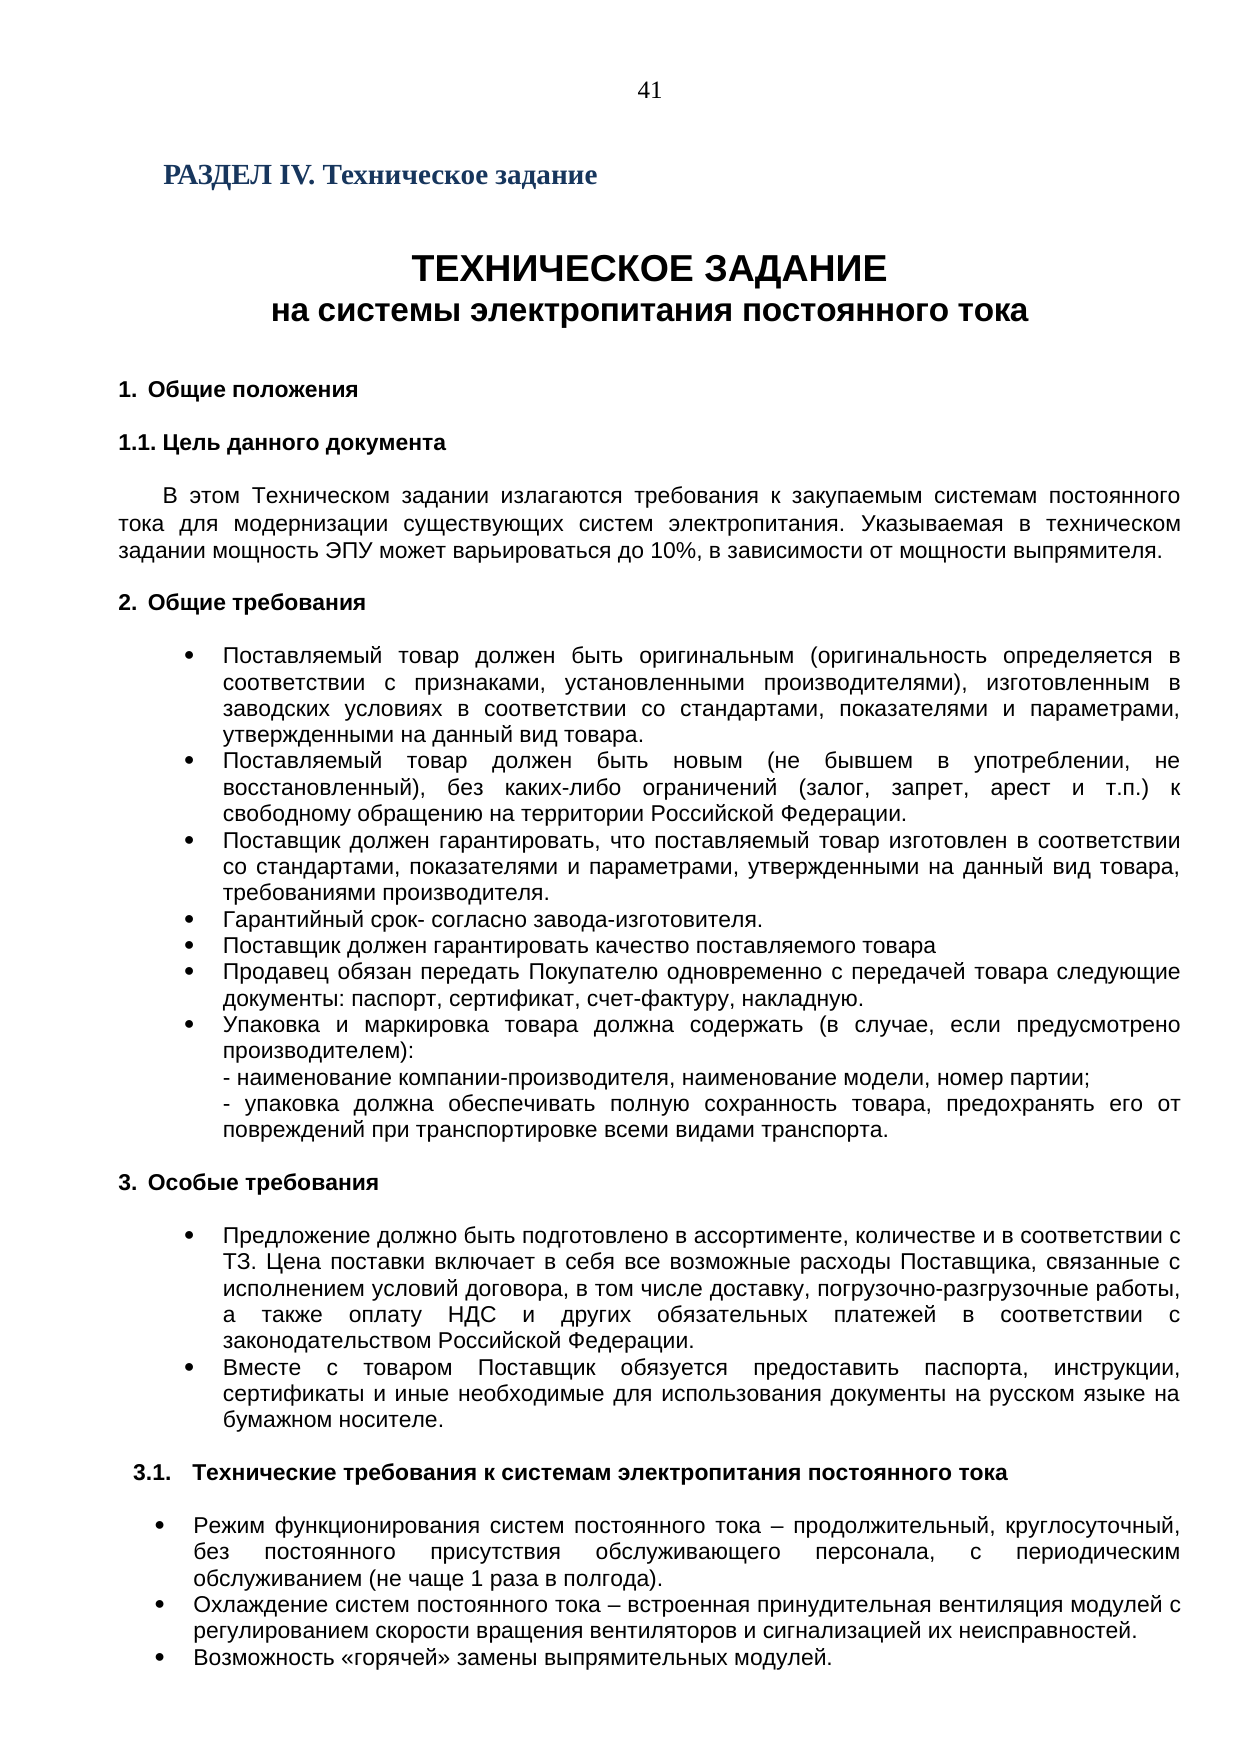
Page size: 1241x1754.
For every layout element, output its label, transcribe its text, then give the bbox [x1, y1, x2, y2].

list Возможность «горячей» замены выпрямительных модулей. [156, 1643, 1181, 1670]
list Поставляемый товар должен быть новым (не бывшем в употреблении, не восстановленный), без каких-либо ограничений (залог, запрет, арест и т.п.) к свободному обращению на территории Российской Федерации. [185, 747, 1181, 827]
text РАЗДЕЛ IV. Техническое задание [163, 157, 1181, 191]
list Упаковка и маркировка товара должна содержать (в случае, если предусмотрено производителем): [185, 1011, 1181, 1064]
list Технические требования к системам электропитания постоянного тока [133, 1459, 1181, 1485]
text - наименование компании-производителя, наименование модели, номер партии; [223, 1064, 1181, 1090]
list Вместе с товаром Поставщик обязуется предоставить паспорта, инструкции, сертификаты и иные необходимые для использования документы на русском языке на бумажном носителе. [185, 1354, 1181, 1433]
list Общие положения [118, 376, 1181, 402]
text - упаковка должна обеспечивать полную сохранность товара, предохранять его от повреждений при транспортировке всеми видами транспорта. [223, 1090, 1181, 1143]
list Режим функционирования систем постоянного тока – продолжительный, круглосуточный, без постоянного присутствия обслуживающего персонала, с периодическим обслуживанием (не чаще 1 раза в полгода). [156, 1512, 1181, 1591]
text ТЕХНИЧЕСКОЕ ЗАДАНИЕ [118, 247, 1181, 290]
list Поставщик должен гарантировать, что поставляемый товар изготовлен в соответствии со стандартами, показателями и параметрами, утвержденными на данный вид товара, требованиями производителя. [185, 827, 1181, 906]
text на системы электропитания постоянного тока [118, 290, 1181, 328]
list Поставляемый товар должен быть оригинальным (оригинальность определяется в соответствии с признаками, установленными производителями), изготовленным в заводских условиях в соответствии со стандартами, показателями и параметрами, утвержденными на данный вид товара. [185, 642, 1181, 747]
list Предложение должно быть подготовлено в ассортименте, количестве и в соответствии с ТЗ. Цена поставки включает в себя все возможные расходы Поставщика, связанные с исполнением условий договора, в том числе доставку, погрузочно-разгрузочные работы, а также оплату НДС и других обязательных платежей в соответствии с законодательством Российской Федерации. [185, 1222, 1181, 1354]
list Охлаждение систем постоянного тока – встроенная принудительная вентиляция модулей с регулированием скорости вращения вентиляторов и сигнализацией их неисправностей. [156, 1591, 1181, 1643]
list Цель данного документа [118, 429, 1181, 455]
list Гарантийный срок- согласно завода-изготовителя. [185, 906, 1181, 932]
list Общие требования [118, 589, 1181, 616]
list Поставщик должен гарантировать качество поставляемого товара [185, 932, 1181, 958]
list Продавец обязан передать Покупателю одновременно с передачей товара следующие документы: паспорт, сертификат, счет-фактуру, накладную. [185, 958, 1181, 1011]
text В этом Техническом задании излагаются требования к закупаемым системам постоянного тока для модернизации существующих систем электропитания. Указываемая в техническом задании мощность ЭПУ может варьироваться до 10%, в зависимости от мощности выпрямителя. [118, 482, 1181, 563]
list Особые требования [118, 1169, 1181, 1196]
